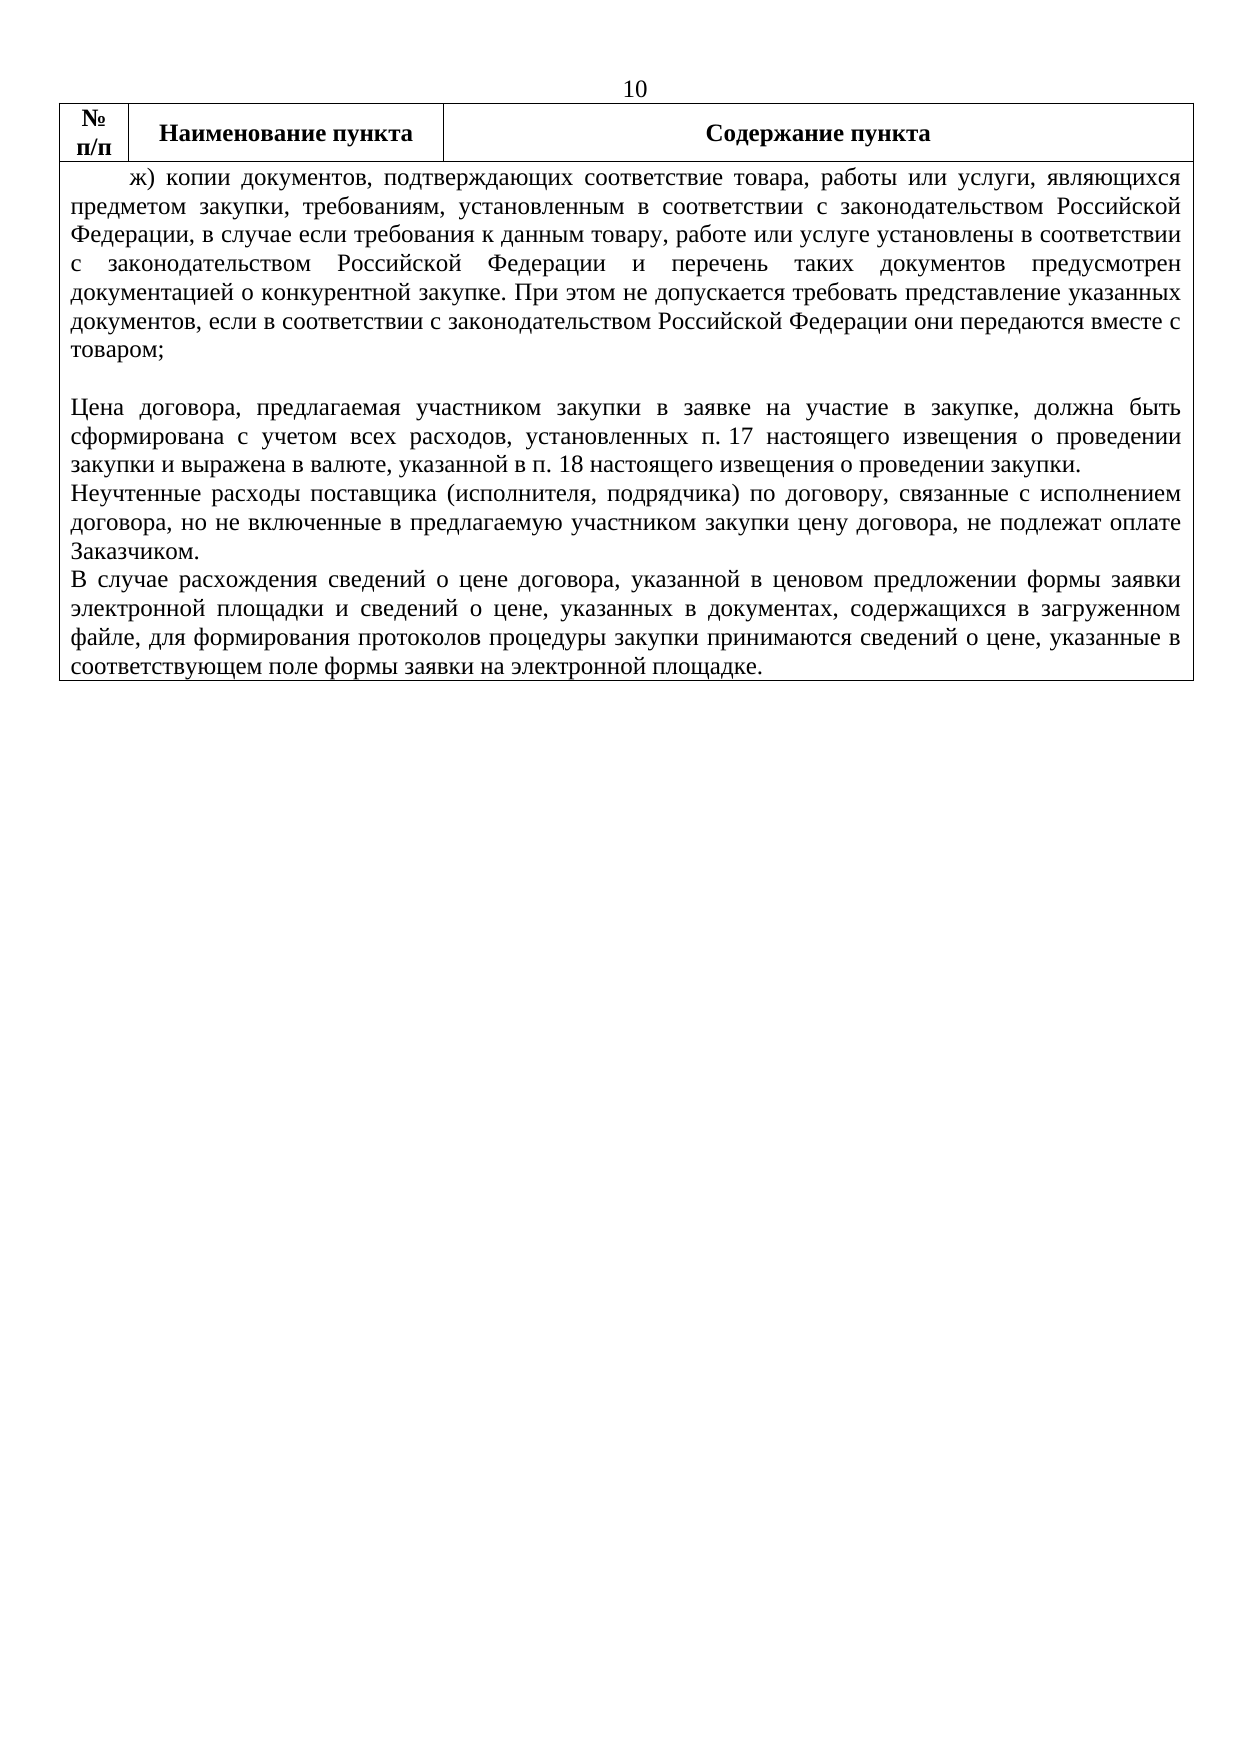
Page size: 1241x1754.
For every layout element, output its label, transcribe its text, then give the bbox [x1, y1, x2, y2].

table_header Содержание пункта [444, 104, 1193, 161]
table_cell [60, 162, 1193, 679]
table_header Наименование пункта [129, 104, 443, 161]
table_header № п/п [60, 104, 128, 161]
